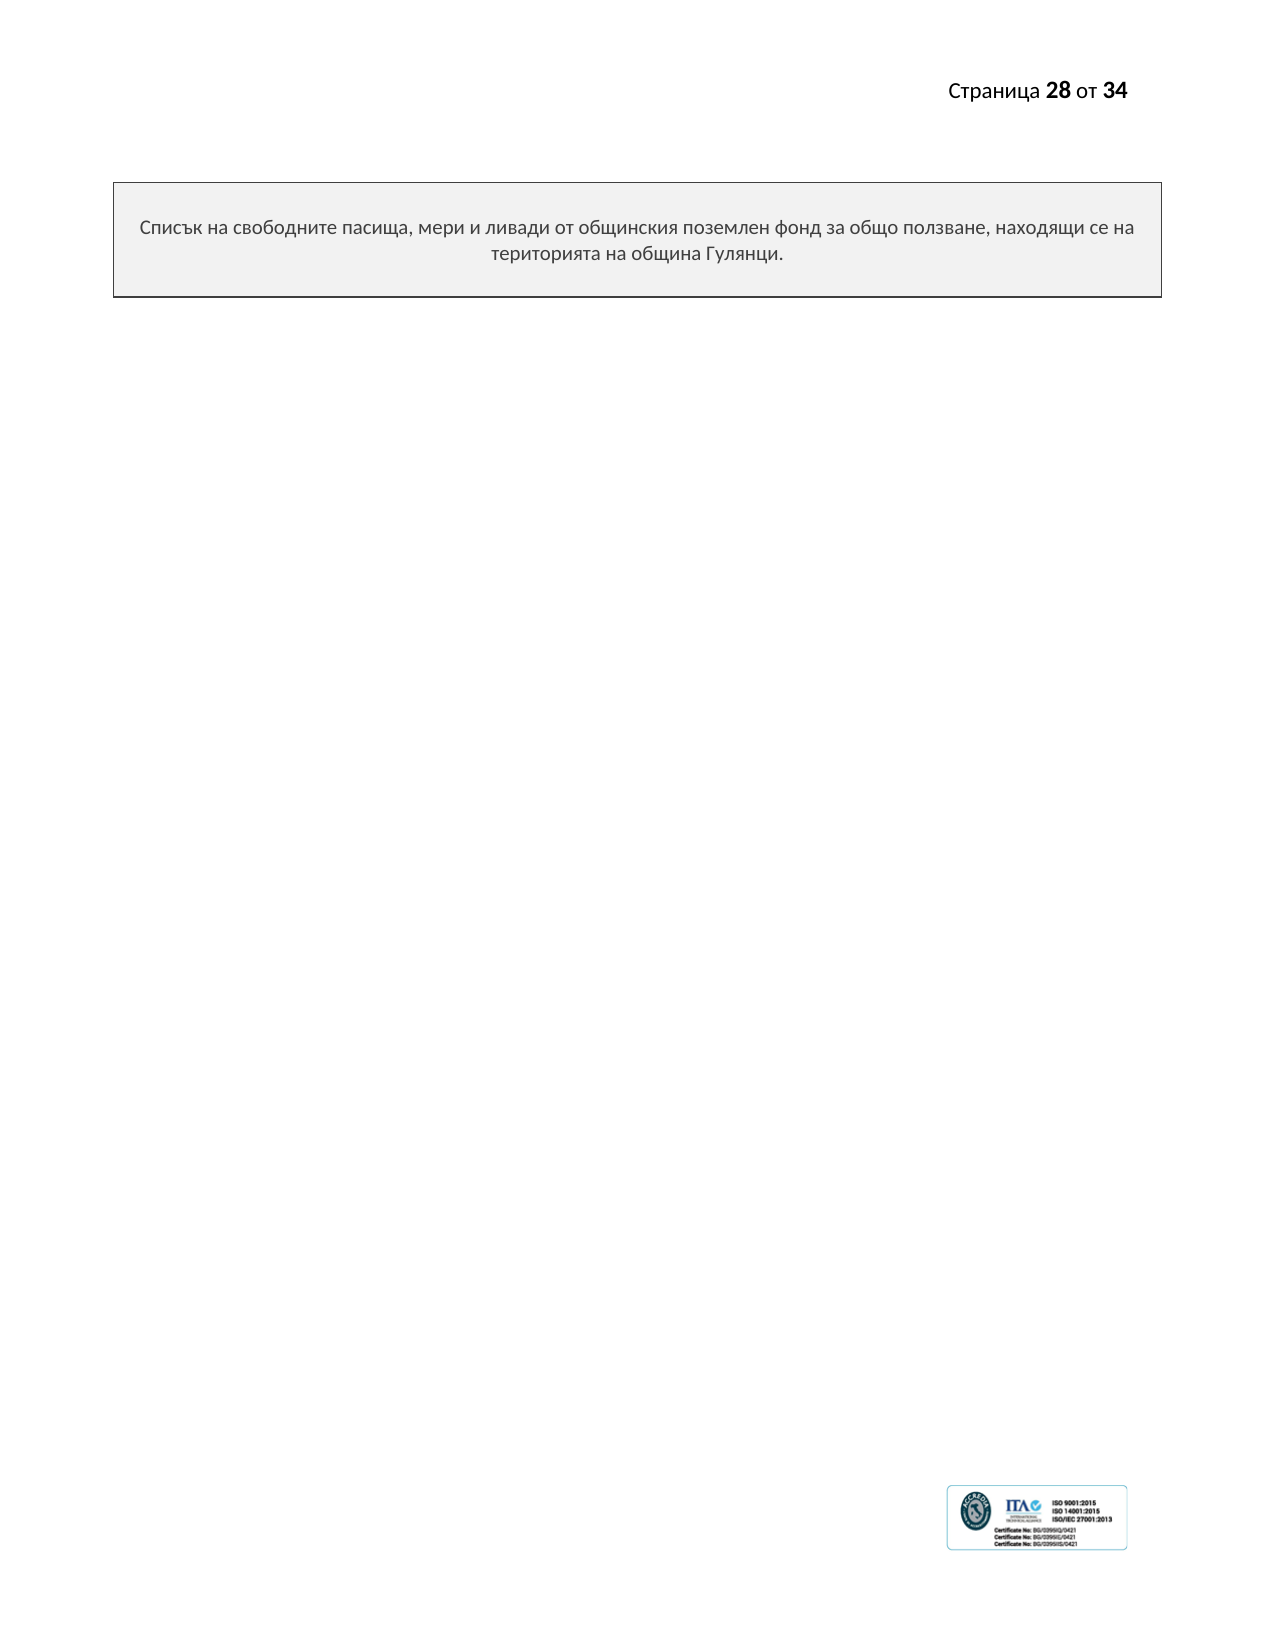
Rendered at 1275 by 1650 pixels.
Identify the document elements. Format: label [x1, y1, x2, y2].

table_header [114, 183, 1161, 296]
picture [944, 1485, 1128, 1552]
